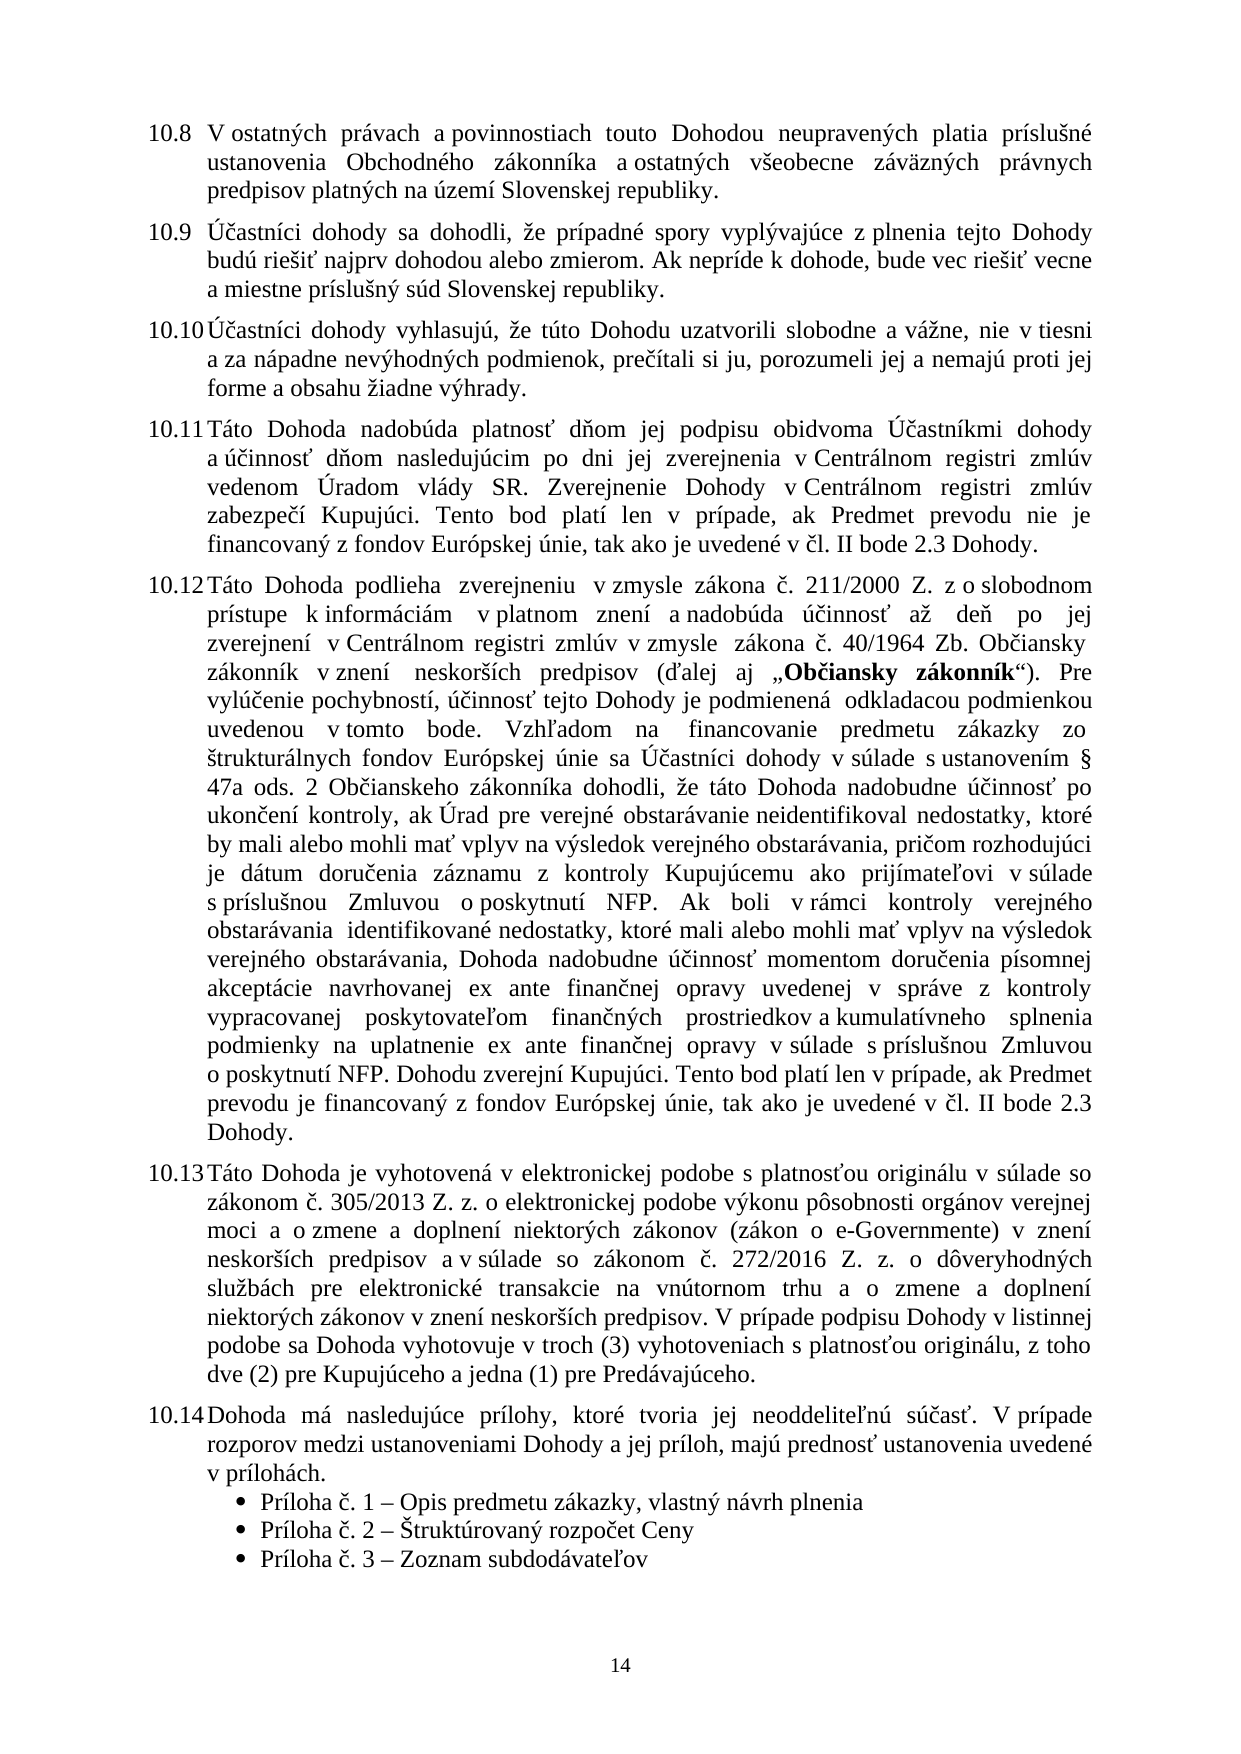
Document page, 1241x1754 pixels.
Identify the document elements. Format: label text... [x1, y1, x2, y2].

list Táto Dohoda podlieha zverejneniu v zmysle zákona č. 211/2000 Z. z o slobodnom prístupe k informáciám v platnom znení a nadobúda účinnosť až deň po jej zverejnení v Centrálnom registri zmlúv v zmysle zákona č. 40/1964 Zb. Občiansky zákonník v znení neskorších predpisov (ďalej aj „Občiansky zákonník“). Pre vylúčenie pochybností, účinnosť tejto Dohody je podmienená odkladacou podmienkou uvedenou v tomto bode. Vzhľadom na financovanie predmetu zákazky zo štrukturálnych fondov Európskej únie sa Účastníci dohody v súlade s ustanovením § 47a ods. 2 Občianskeho zákonníka dohodli, že táto Dohoda nadobudne účinnosť po ukončení kontroly, ak Úrad pre verejné obstarávanie neidentifikoval nedostatky, ktoré by mali alebo mohli mať vplyv na výsledok verejného obstarávania, pričom rozhodujúci je dátum doručenia záznamu z kontroly Kupujúcemu ako prijímateľovi v súlade s príslušnou Zmluvou o poskytnutí NFP. Ak boli v rámci kontroly verejného obstarávania identifikované nedostatky, ktoré mali alebo mohli mať vplyv na výsledok verejného obstarávania, Dohoda nadobudne účinnosť momentom doručenia písomnej akceptácie navrhovanej ex ante finančnej opravy uvedenej v správe z kontroly vypracovanej poskytovateľom finančných prostriedkov a kumulatívneho splnenia podmienky na uplatnenie ex ante finančnej opravy v súlade s príslušnou Zmluvou o poskytnutí NFP. Dohodu zverejní Kupujúci. Tento bod platí len v prípade, ak Predmet prevodu je financovaný z fondov Európskej únie, tak ako je uvedené v čl. II bode 2.3 Dohody. [148, 571, 1092, 1146]
list Táto Dohoda nadobúda platnosť dňom jej podpisu obidvoma Účastníkmi dohody a účinnosť dňom nasledujúcim po dni jej zverejnenia v Centrálnom registri zmlúv vedenom Úradom vlády SR. Zverejnenie Dohody v Centrálnom registri zmlúv zabezpečí Kupujúci. Tento bod platí len v prípade, ak Predmet prevodu nie je financovaný z fondov Európskej únie, tak ako je uvedené v čl. II bode 2.3 Dohody. [148, 414, 1092, 558]
list Dohoda má nasledujúce prílohy, ktoré tvoria jej neoddeliteľnú súčasť. V prípade rozporov medzi ustanoveniami Dohody a jej príloh, majú prednosť ustanovenia uvedené v prílohách. [148, 1401, 1092, 1487]
list Príloha č. 2 – Štruktúrovaný rozpočet Ceny [236, 1516, 1092, 1544]
list Príloha č. 1 – Opis predmetu zákazky, vlastný návrh plnenia [236, 1487, 1092, 1516]
list Táto Dohoda je vyhotovená v elektronickej podobe s platnosťou originálu v súlade so zákonom č. 305/2013 Z. z. o elektronickej podobe výkonu pôsobnosti orgánov verejnej moci a o zmene a doplnení niektorých zákonov (zákon o e-Governmente) v znení neskorších predpisov a v súlade so zákonom č. 272/2016 Z. z. o dôveryhodných službách pre elektronické transakcie na vnútornom trhu a o zmene a doplnení niektorých zákonov v znení neskorších predpisov. V prípade podpisu Dohody v listinnej podobe sa Dohoda vyhotovuje v troch (3) vyhotoveniach s platnosťou originálu, z toho dve (2) pre Kupujúceho a jedna (1) pre Predávajúceho. [148, 1158, 1092, 1388]
list Účastníci dohody vyhlasujú, že túto Dohodu uzatvorili slobodne a vážne, nie v tiesni a za nápadne nevýhodných podmienok, prečítali si ju, porozumeli jej a nemajú proti jej forme a obsahu žiadne výhrady. [148, 316, 1092, 402]
list Účastníci dohody sa dohodli, že prípadné spory vyplývajúce z plnenia tejto Dohody budú riešiť najprv dohodou alebo zmierom. Ak nepríde k dohode, bude vec riešiť vecne a miestne príslušný súd Slovenskej republiky. [148, 217, 1092, 303]
list V ostatných právach a povinnostiach touto Dohodou neupravených platia príslušné ustanovenia Obchodného zákonníka a ostatných všeobecne záväzných právnych predpisov platných na území Slovenskej republiky. [148, 118, 1092, 204]
list Príloha č. 3 – Zoznam subdodávateľov [236, 1544, 1092, 1573]
